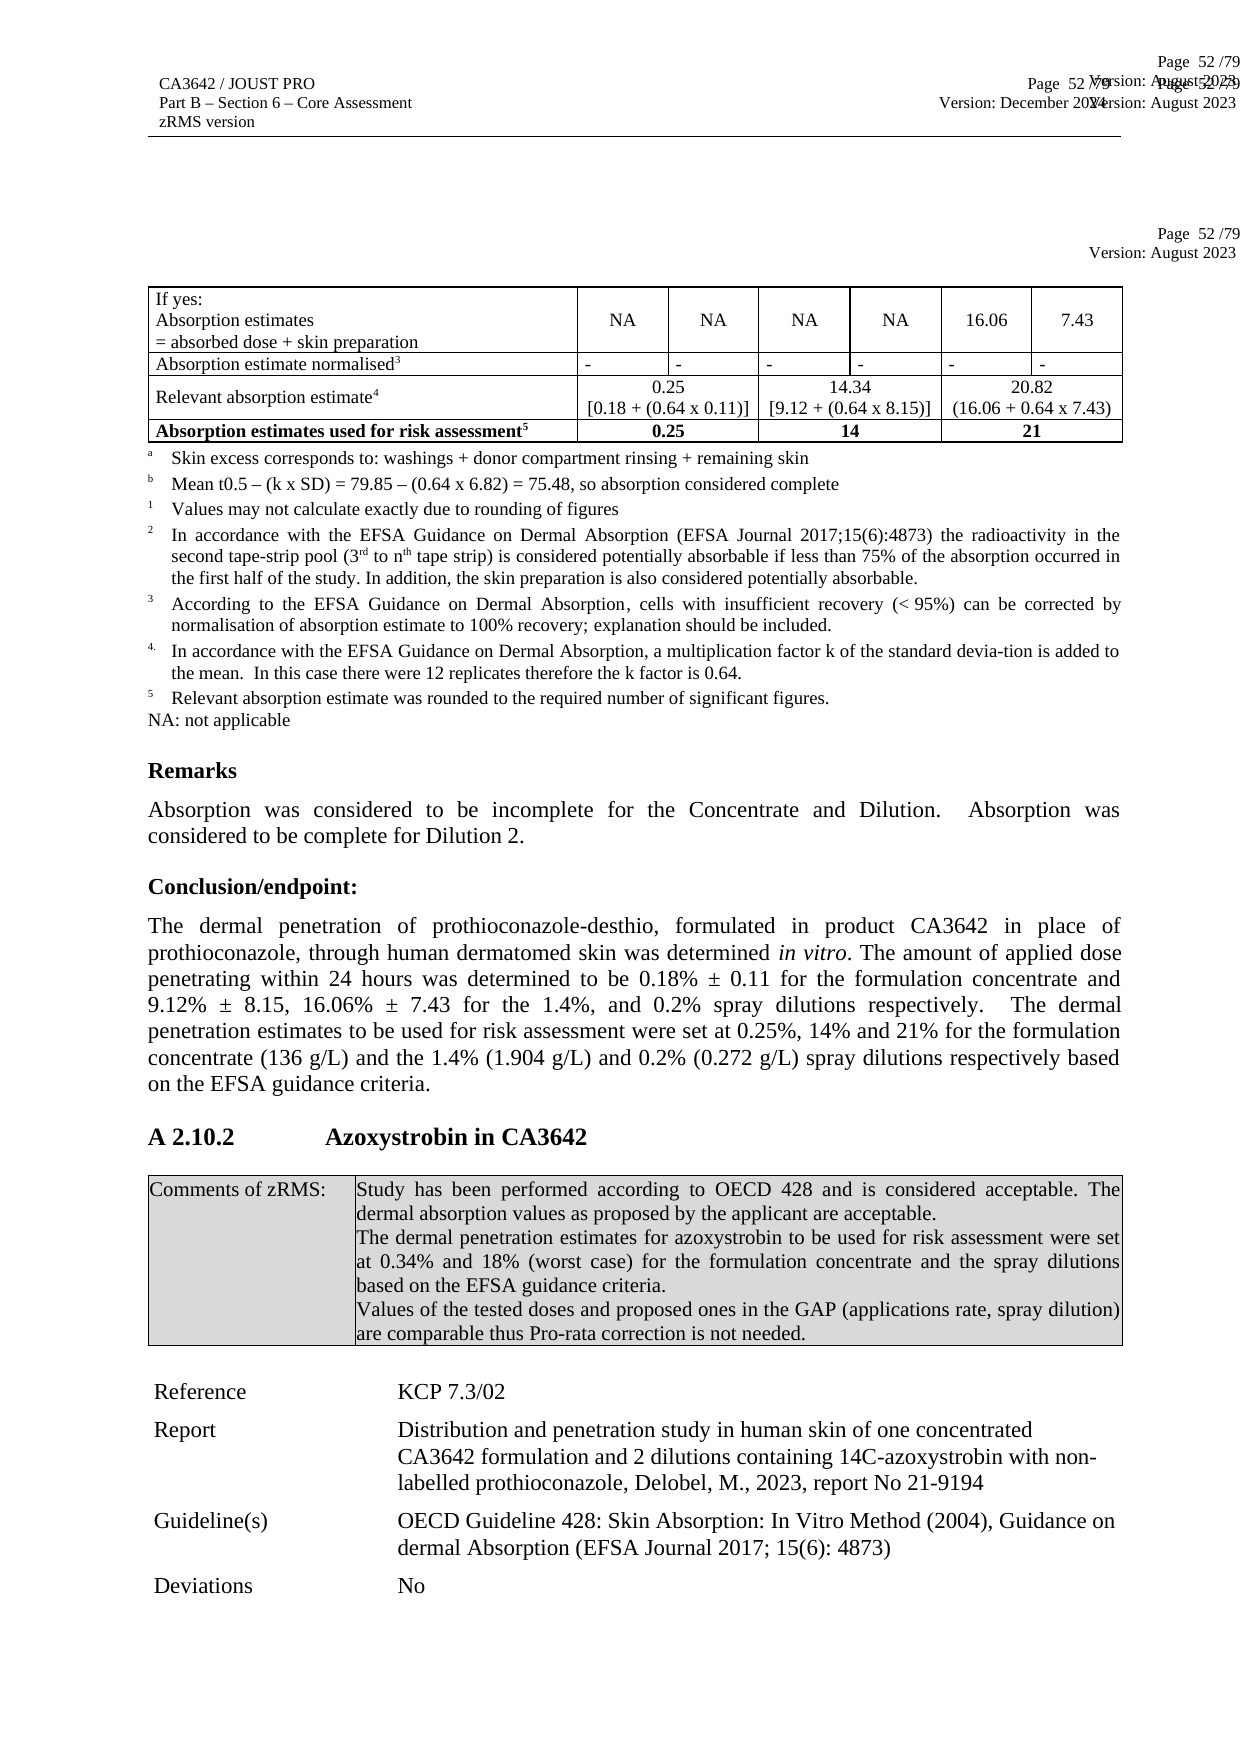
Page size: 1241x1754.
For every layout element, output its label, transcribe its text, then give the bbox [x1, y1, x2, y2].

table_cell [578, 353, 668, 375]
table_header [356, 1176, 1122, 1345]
text The dermal penetration of prothioconazole-desthio, formulated in product CA3642 in place of prothioconazole, through human dermatomed skin was determined in vitro. The amount of applied dose penetrating within 24 hours was determined to be 0.18% ± 0.11 for the formulation concentrate and 9.12% ± 8.15, 16.06% ± 7.43 for the 1.4%, and 0.2% spray dilutions respectively. The dermal penetration estimates to be used for risk assessment were set at 0.25%, 14% and 21% for the formulation concentrate (136 g/L) and the 1.4% (1.904 g/L) and 0.2% (0.272 g/L) spray dilutions respectively based on the EFSA guidance criteria. [148, 912, 1122, 1097]
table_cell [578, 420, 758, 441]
text 1 Values may not calculate exactly due to rounding of figures [148, 498, 1122, 520]
text Absorption was considered to be incomplete for the Concentrate and Dilution. Absorption was considered to be complete for Dilution 2. [148, 796, 1122, 848]
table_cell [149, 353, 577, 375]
text 4. In accordance with the EFSA Guidance on Dermal Absorption, a multiplication factor k of the standard devia-tion is added to the mean. In this case there were 12 replicates therefore the k factor is 0.64. [148, 640, 1122, 683]
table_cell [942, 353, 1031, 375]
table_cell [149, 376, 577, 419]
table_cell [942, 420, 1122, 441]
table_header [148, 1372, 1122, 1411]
text 3 According to the EFSA Guidance on Dermal Absorption, cells with insufficient recovery (< 95%) can be corrected by normalisation of absorption estimate to 100% recovery; explanation should be included. [148, 593, 1122, 636]
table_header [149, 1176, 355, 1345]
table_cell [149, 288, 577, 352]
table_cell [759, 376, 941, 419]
text b Mean t0.5 – (k x SD) = 79.85 – (0.64 x 6.82) = 75.48, so absorption considered complete [148, 472, 1122, 494]
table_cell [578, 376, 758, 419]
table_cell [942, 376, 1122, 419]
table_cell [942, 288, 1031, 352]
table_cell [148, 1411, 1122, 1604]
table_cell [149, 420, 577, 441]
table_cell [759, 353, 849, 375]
text a Skin excess corresponds to: washings + donor compartment rinsing + remaining skin [148, 447, 1122, 468]
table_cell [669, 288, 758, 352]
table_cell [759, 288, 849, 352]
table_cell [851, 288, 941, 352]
text Remarks [148, 757, 1122, 783]
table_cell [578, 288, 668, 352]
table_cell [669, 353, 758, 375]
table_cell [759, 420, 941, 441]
text NA: not applicable [148, 709, 1122, 730]
text 2 In accordance with the EFSA Guidance on Dermal Absorption (EFSA Journal 2017;15(6):4873) the radioactivity in the second tape-strip pool (3rd to nth tape strip) is considered potentially absorbable if less than 75% of the absorption occurred in the first half of the study. In addition, the skin preparation is also considered potentially absorbable. [148, 524, 1122, 588]
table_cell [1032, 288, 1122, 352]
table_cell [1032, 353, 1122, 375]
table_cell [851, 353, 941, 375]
text Azoxystrobin in CA3642 [148, 1122, 1122, 1150]
text 5 Relevant absorption estimate was rounded to the required number of significant figures. [148, 687, 1122, 709]
text Conclusion/endpoint: [148, 873, 1122, 900]
